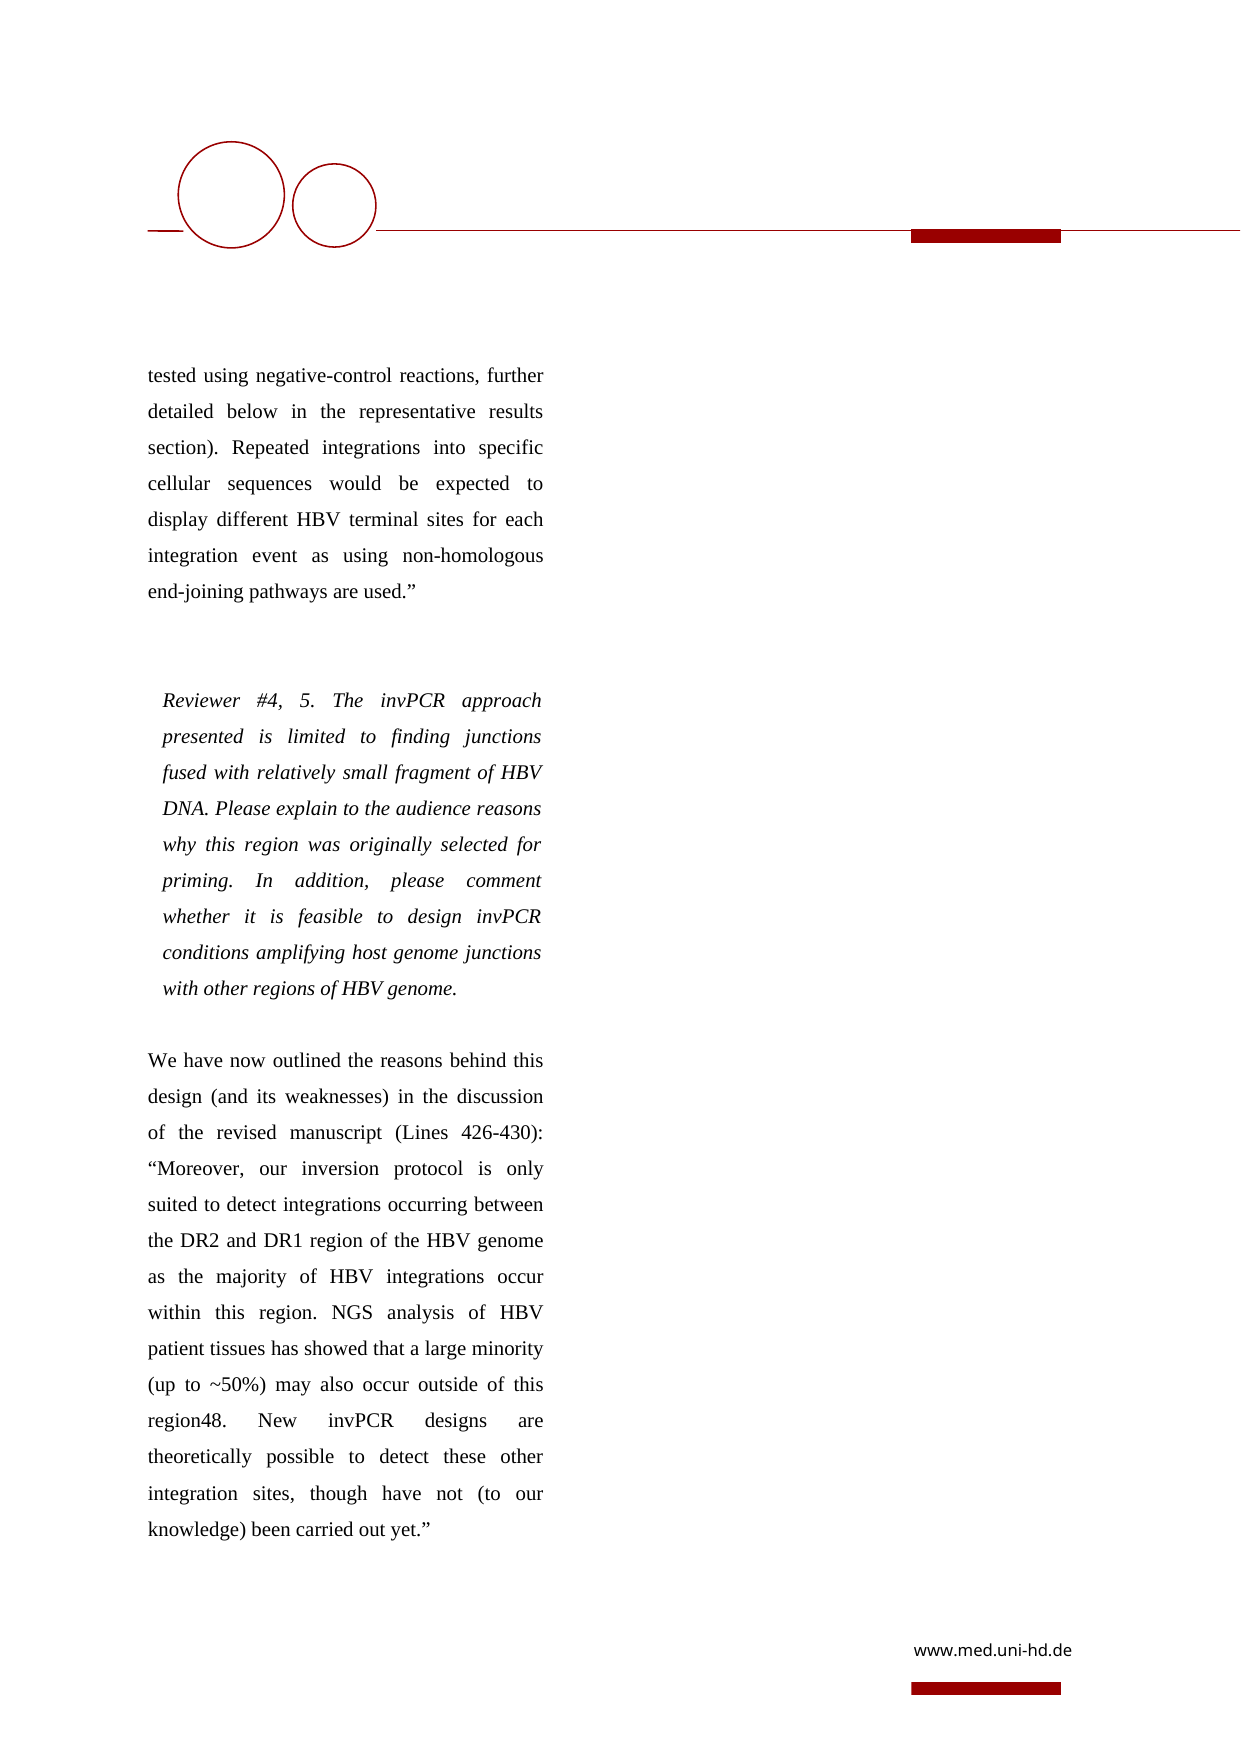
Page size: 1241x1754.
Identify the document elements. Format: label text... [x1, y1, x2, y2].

text Reviewer #4, 5. The invPCR approach presented is limited to finding junctions fused with relatively small fragment of HBV DNA. Please explain to the audience reasons why this region was originally selected for priming. In addition, please comment whether it is feasible to design invPCR conditions amplifying host genome junctions with other regions of HBV genome. [162, 687, 544, 1000]
text We have now outlined the reasons behind this design (and its weaknesses) in the discussion of the revised manuscript (Lines 426-430): “Moreover, our inversion protocol is only suited to detect integrations occurring between the DR2 and DR1 region of the HBV genome as the majority of HBV integrations occur within this region. NGS analysis of HBV patient tissues has showed that a large minority (up to ~50%) may also occur outside of this region48. New invPCR designs are theoretically possible to detect these other integration sites, though have not (to our knowledge) been carried out yet.” [148, 1048, 544, 1541]
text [148, 363, 544, 603]
